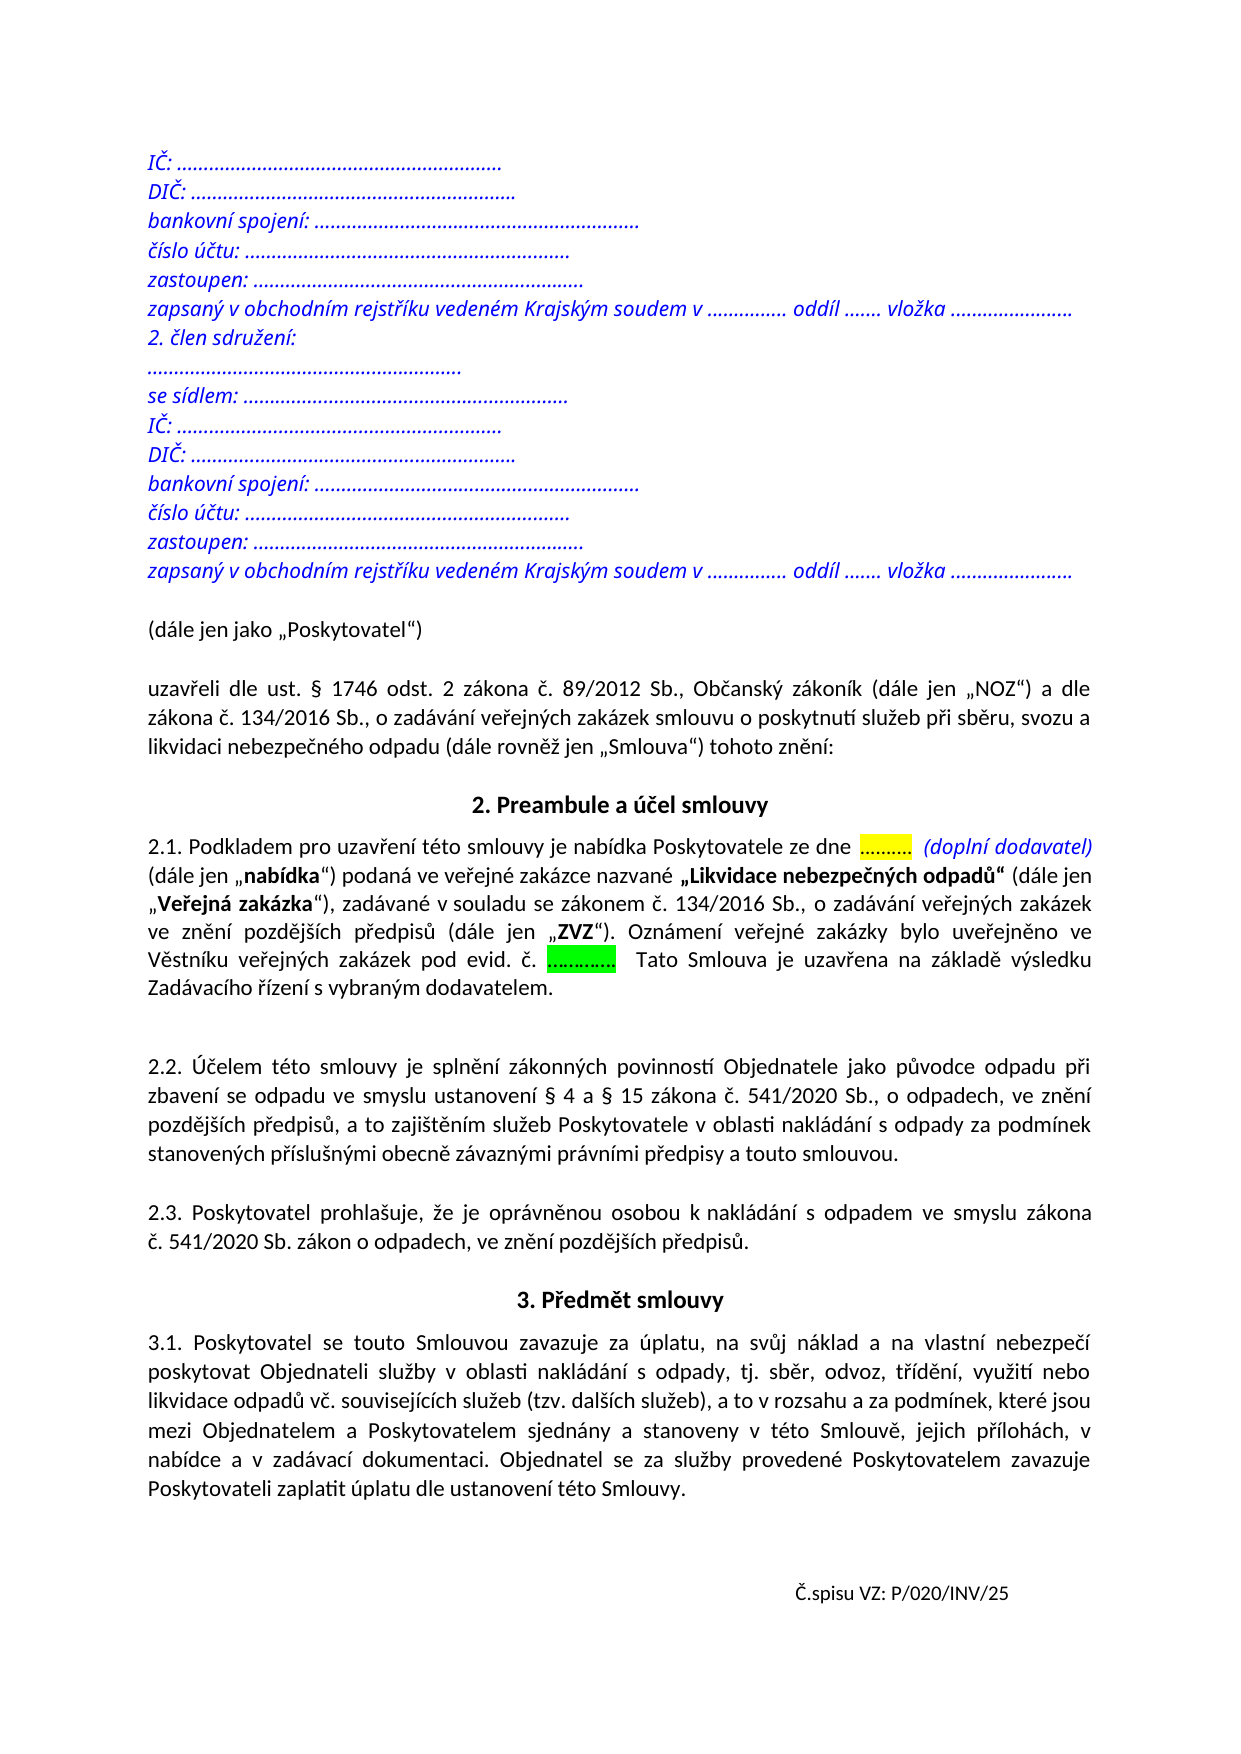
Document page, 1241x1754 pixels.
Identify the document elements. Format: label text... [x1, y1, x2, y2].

text 3.1. Poskytovatel se touto Smlouvou zavazuje za úplatu, na svůj náklad a na vlastní nebezpečí poskytovat Objednateli služby v oblasti nakládání s odpady, tj. sběr, odvoz, třídění, využití nebo likvidace odpadů vč. souvisejících služeb (tzv. dalších služeb), a to v rozsahu a za podmínek, které jsou mezi Objednatelem a Poskytovatelem sjednány a stanoveny v této Smlouvě, jejich přílohách, v nabídce a v zadávací dokumentaci. Objednatel se za služby provedené Poskytovatelem zavazuje Poskytovateli zaplatit úplatu dle ustanovení této Smlouvy. [148, 1327, 1093, 1502]
text zapsaný v obchodním rejstříku vedeném Krajským soudem v ............... oddíl ....... vložka ....................... [148, 293, 1093, 323]
text DIČ: ……………………………………………………. [148, 439, 1093, 468]
text zapsaný v obchodním rejstříku vedeném Krajským soudem v ............... oddíl ....... vložka ....................... [148, 556, 1093, 585]
text 2.2. Účelem této smlouvy je splnění zákonných povinností Objednatele jako původce odpadu při zbavení se odpadu ve smyslu ustanovení § § 15 zákona č. 541/2020 Sb., o odpadech, ve znění pozdějších předpisů, a to zajištěním služeb Poskytovatele v oblasti nakládání s odpady za podmínek stanovených příslušnými obecně závaznými právními předpisy a touto smlouvou. [148, 1051, 1093, 1167]
text 3. Předmět smlouvy [148, 1284, 1093, 1315]
text uzavřeli dle ust. § 1746 odst. 2 zákona č. 89/2012 Sb., Občanský zákoník (dále jen „NOZ“) a dle zákona č. 134/2016 Sb., o zadávání veřejných zakázek smlouvu o poskytnutí služeb při sběru, svozu a likvidaci nebezpečného odpadu (dále rovněž jen „Smlouva“) tohoto znění: [148, 673, 1093, 760]
text 2.1. Podkladem pro uzavření této smlouvy je nabídka Poskytovatele ze dne .......... (doplní dodavatel) (dále jen „nabídka“) podaná ve veřejné zakázce nazvané „Likvidace nebezpečných odpadů“ (dále jen „Veřejná zakázka“), zadávané v souladu se zákonem č. 134/2016 Sb., o zadávání veřejných zakázek ve znění pozdějších předpisů (dále jen „ZVZ“). Oznámení veřejné zakázky bylo uveřejněno ve Věstníku veřejných zakázek pod evid. č. …………. Tato Smlouva je uzavřena na základě výsledku Zadávacího řízení s vybraným dodavatelem. [148, 832, 1093, 1001]
text 2. Preambule a účel smlouvy [148, 789, 1093, 820]
text 2. člen sdružení: [148, 323, 1093, 352]
text IČ: ……………………………………………………. [148, 410, 1093, 439]
text se sídlem: ……………………………………………………. [148, 381, 1093, 410]
text DIČ: ……………………………………………………. [148, 177, 1093, 206]
text číslo účtu: ……………………………………………………. [148, 235, 1093, 264]
text zastoupen: …………………………………………………….. [148, 527, 1093, 556]
text IČ: ……………………………………………………. [148, 148, 1093, 177]
text ………………………………………………….. [148, 352, 1093, 381]
text zastoupen: …………………………………………………….. [148, 264, 1093, 293]
text 2.3. Poskytovatel prohlašuje, že je oprávněnou osobou k nakládání s odpadem ve smyslu zákona č. 541/2020 Sb. zákon o odpadech, ve znění pozdějších předpisů. [148, 1197, 1093, 1255]
text číslo účtu: ……………………………………………………. [148, 498, 1093, 527]
text (dále jen jako „Poskytovatel“) [148, 614, 1093, 643]
text bankovní spojení: ……………………………………………………. [148, 206, 1093, 235]
text bankovní spojení: ……………………………………………………. [148, 468, 1093, 498]
